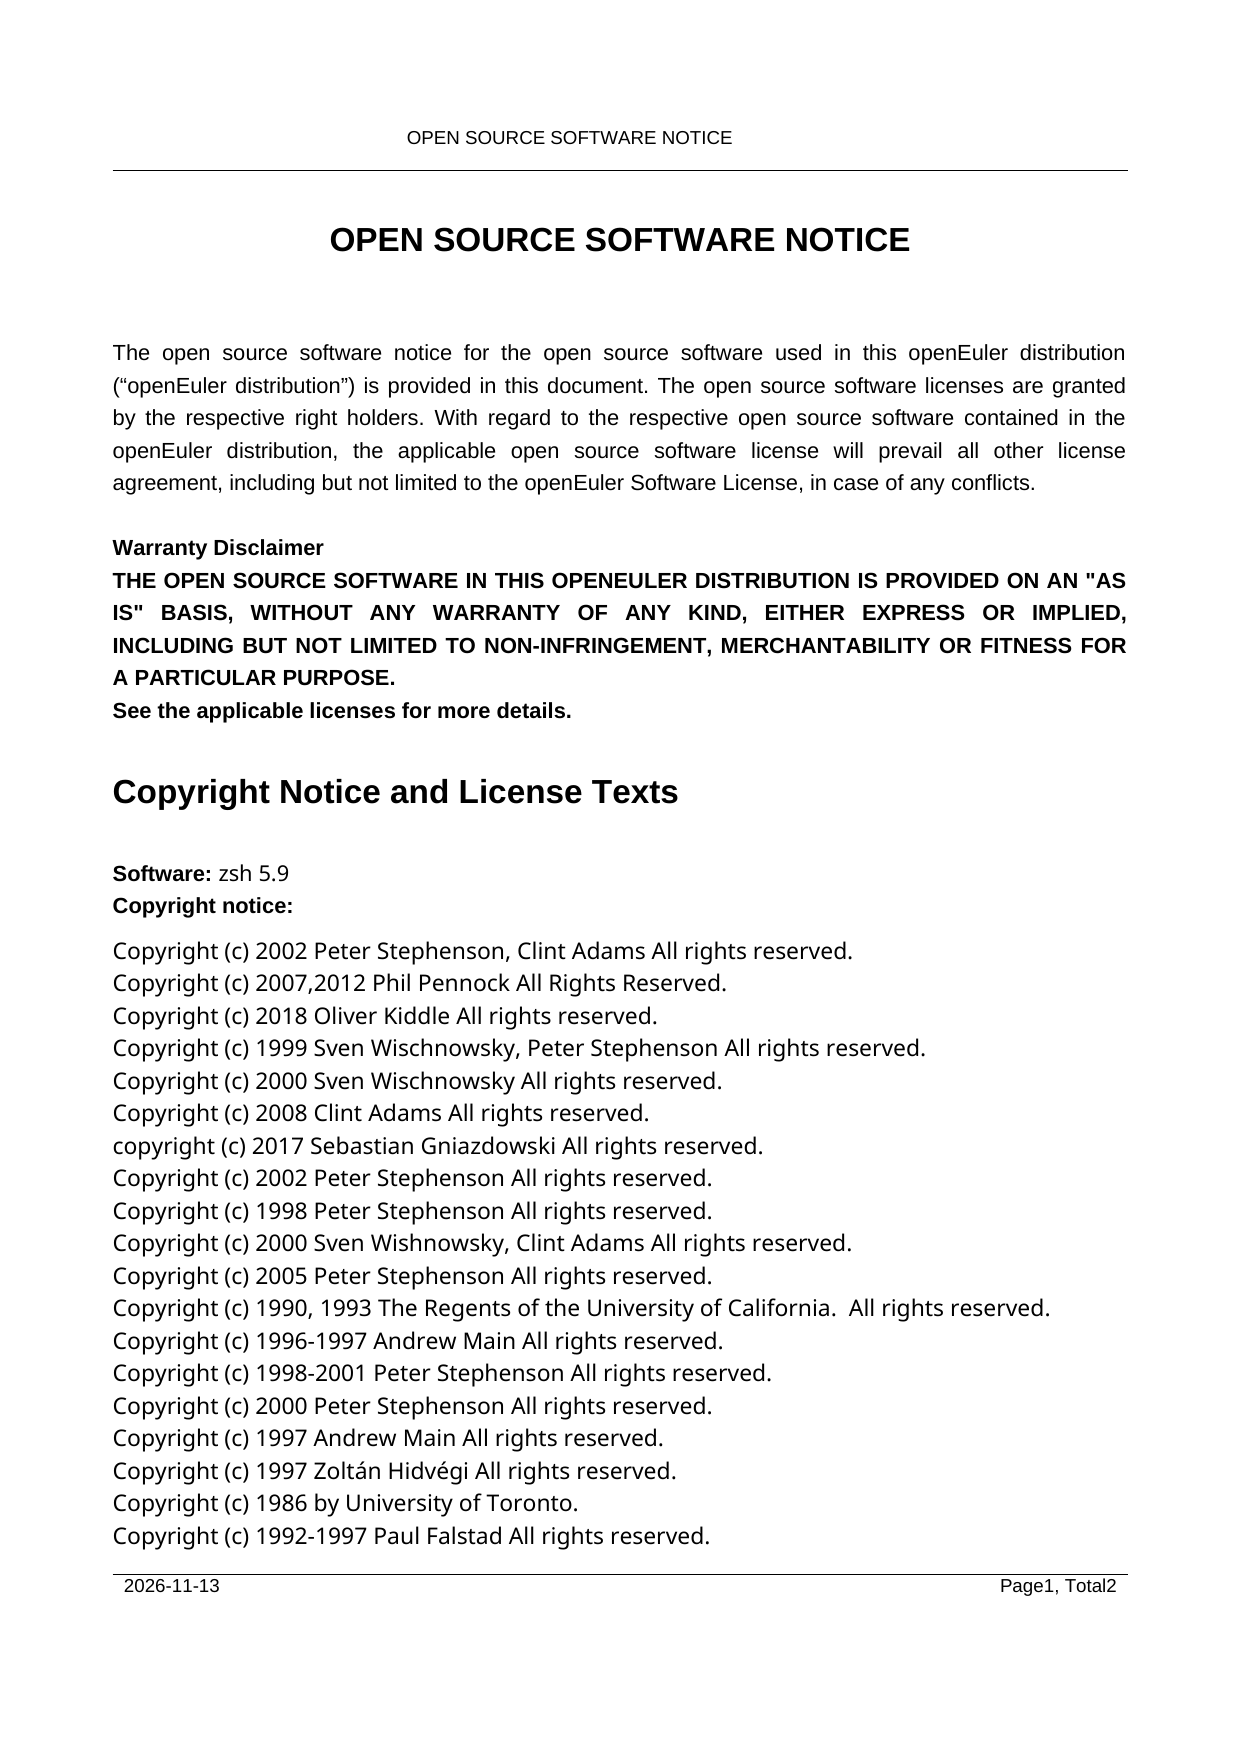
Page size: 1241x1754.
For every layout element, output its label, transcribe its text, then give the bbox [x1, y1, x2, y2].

text Copyright notice: [112, 889, 1128, 921]
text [112, 934, 1128, 1551]
text OPEN SOURCE SOFTWARE NOTICE [112, 206, 1128, 271]
title Software: zsh 5.9 [112, 856, 1128, 889]
text Copyright Notice and License Texts [112, 759, 1128, 824]
text The open source software notice for the open source software used in this openEuler distribution (“openEuler distribution”) is provided in this document. The open source software licenses are granted by the respective right holders. With regard to the respective open source software contained in the openEuler distribution, the applicable open source software license will prevail all other license agreement, including but not limited to the openEuler Software License, in case of any conflicts. [112, 336, 1128, 499]
text Warranty Disclaimer [112, 531, 1128, 564]
text THE OPEN SOURCE SOFTWARE IN THIS OPENEULER DISTRIBUTION IS PROVIDED ON AN "AS IS" BASIS, WITHOUT ANY WARRANTY OF ANY KIND, EITHER EXPRESS OR IMPLIED, INCLUDING BUT NOT LIMITED TO NON-INFRINGEMENT, MERCHANTABILITY OR FITNESS FOR A PARTICULAR PURPOSE. See the applicable licenses for more details. [112, 564, 1128, 726]
